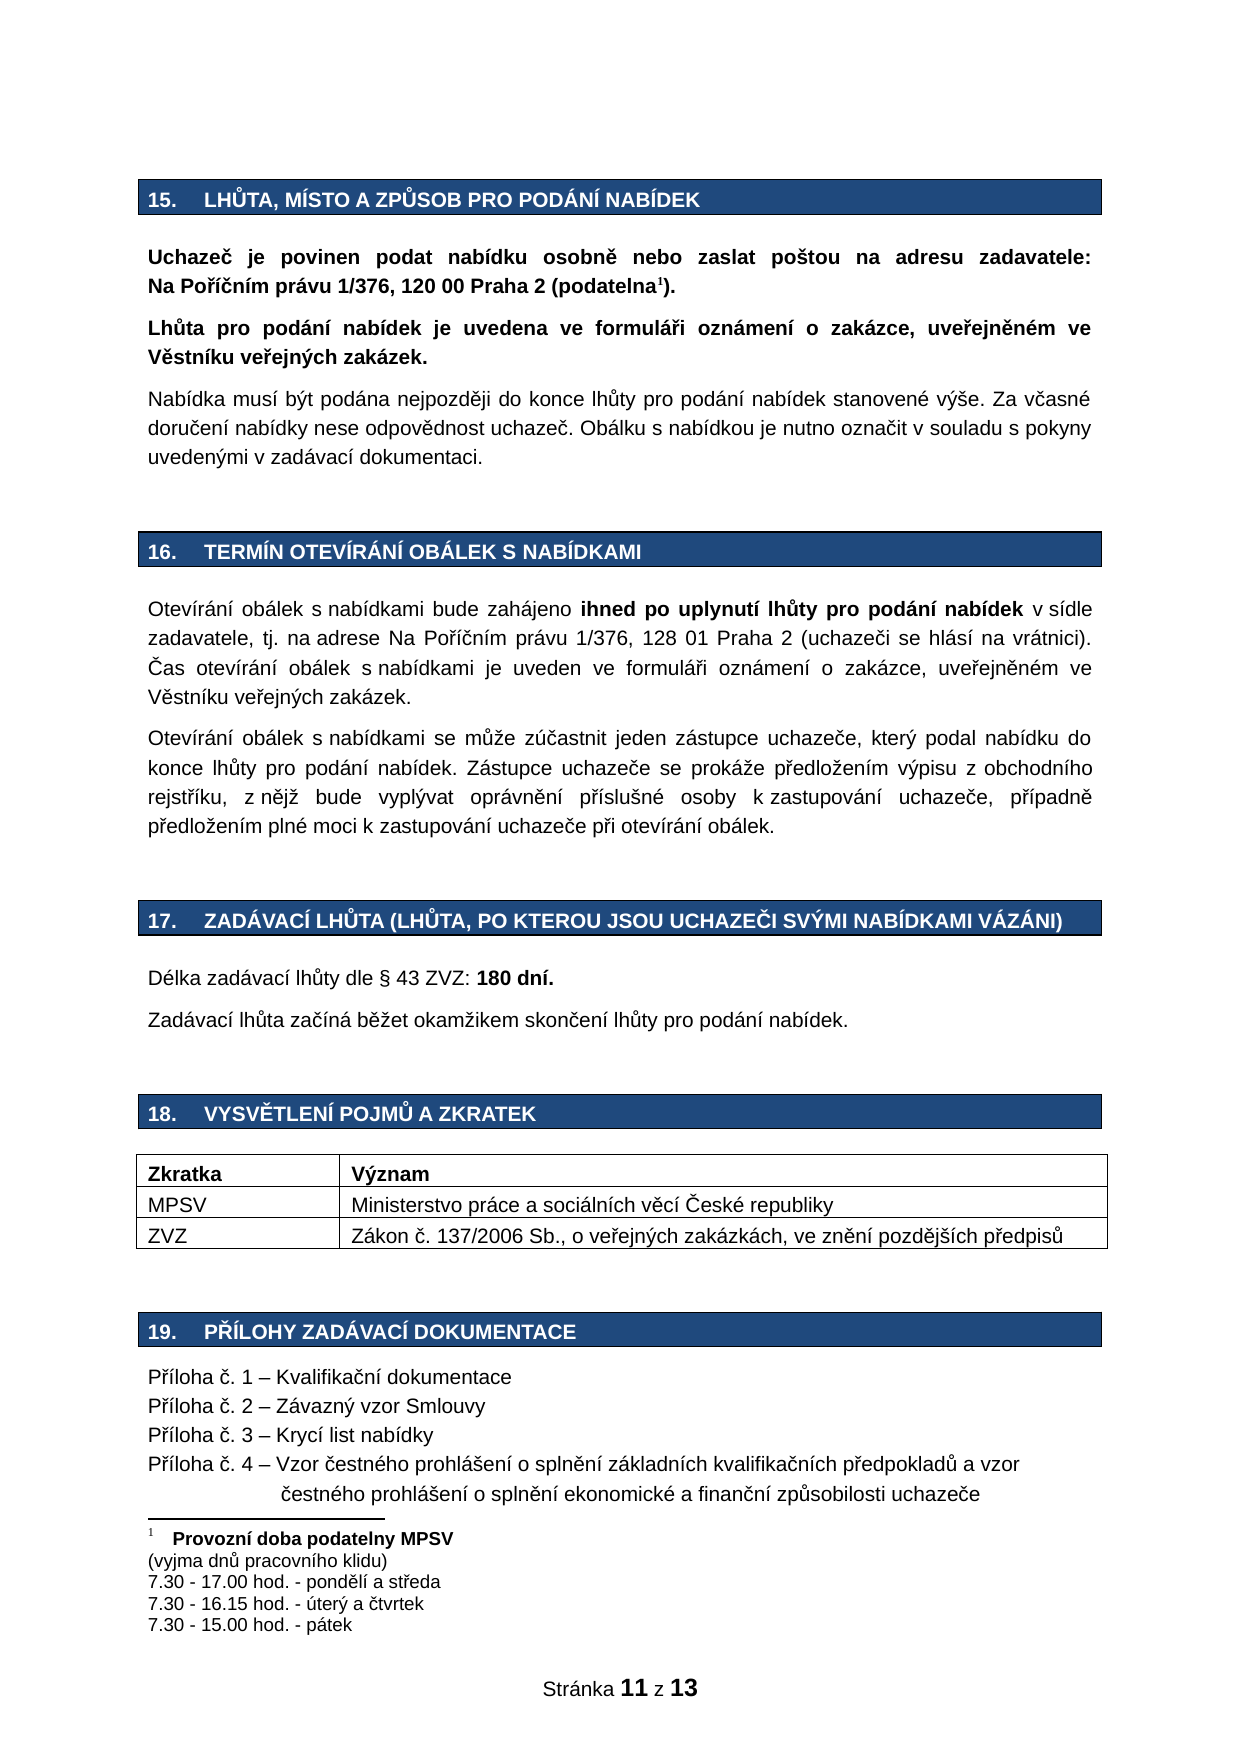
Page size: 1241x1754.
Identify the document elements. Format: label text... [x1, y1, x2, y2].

table_cell Ministerstvo práce a sociálních věcí České republiky [340, 1187, 1107, 1217]
text Příloha č. 2 – Závazný vzor Smlouvy [148, 1389, 1104, 1418]
text Příloha č. 4 – Vzor čestného prohlášení o splnění základních kvalifikačních předpokladů a vzor čestného prohlášení o splnění ekonomické a finanční způsobilosti uchazeče [148, 1447, 1104, 1505]
text Nabídka musí být podána nejpozději do konce lhůty pro podání nabídek stanovené výše. Za včasné doručení nabídky nese odpovědnost uchazeč. Obálku s nabídkou je nutno označit v souladu s pokyny uvedenými v zadávací dokumentaci. [148, 381, 1092, 469]
table_cell MPSV [137, 1187, 339, 1217]
table_header Význam [340, 1155, 1107, 1186]
table_cell Zákon č. 137/2006 Sb., o veřejných zakázkách, ve znění pozdějších předpisů [340, 1218, 1107, 1248]
text Lhůta pro podání nabídek je uvedena ve formuláři oznámení o zakázce, uveřejněném ve Věstníku veřejných zakázek. [148, 311, 1092, 369]
table_cell ZVZ [137, 1218, 339, 1248]
text Příloha č. 1 – Kvalifikační dokumentace [148, 1359, 1104, 1389]
subtitle Zadávací lhůta (lhůta, po kterou jsou uchazeči svými nabídkami vázáni) [139, 901, 1101, 934]
table_header Zkratka [137, 1155, 339, 1186]
subtitle Lhůta, místo a způsob pro podání nabídek [139, 180, 1101, 214]
subtitle PŘÍLOHY zadávací dokumentace [139, 1313, 1101, 1346]
text Otevírání obálek s nabídkami se může zúčastnit jeden zástupce uchazeče, který podal nabídku do konce lhůty pro podání nabídek. Zástupce uchazeče se prokáže předložením výpisu z obchodního rejstříku, z nějž bude vyplývat oprávnění příslušné osoby k zastupování uchazeče, případně předložením plné moci k zastupování uchazeče při otevírání obálek. [148, 721, 1093, 838]
text Uchazeč je povinen podat nabídku osobně nebo zaslat poštou na adresu zadavatele: Na Poříčním právu 1/376, 120 00 Praha 2 (podatelna). [148, 240, 1092, 298]
text Otevírání obálek s nabídkami bude zahájeno ihned po uplynutí lhůty pro podání nabídek v sídle zadavatele, tj. na adrese Na Poříčním právu 1/376, 128 01 Praha 2 (uchazeči se hlásí na vrátnici). Čas otevírání obálek s nabídkami je uveden ve formuláři oznámení o zakázce, uveřejněném ve Věstníku veřejných zakázek. [148, 592, 1093, 708]
subtitle Vysvětlení pojmů a zkratek [139, 1095, 1101, 1128]
subtitle Termín otevírání obálek s nabídkami [139, 533, 1101, 566]
text Délka zadávací lhůty dle § 43 ZVZ: 180 dní. [148, 961, 1092, 990]
text Zadávací lhůta začíná běžet okamžikem skončení lhůty pro podání nabídek. [148, 1002, 1092, 1031]
text Příloha č. 3 – Krycí list nabídky [148, 1418, 1104, 1447]
